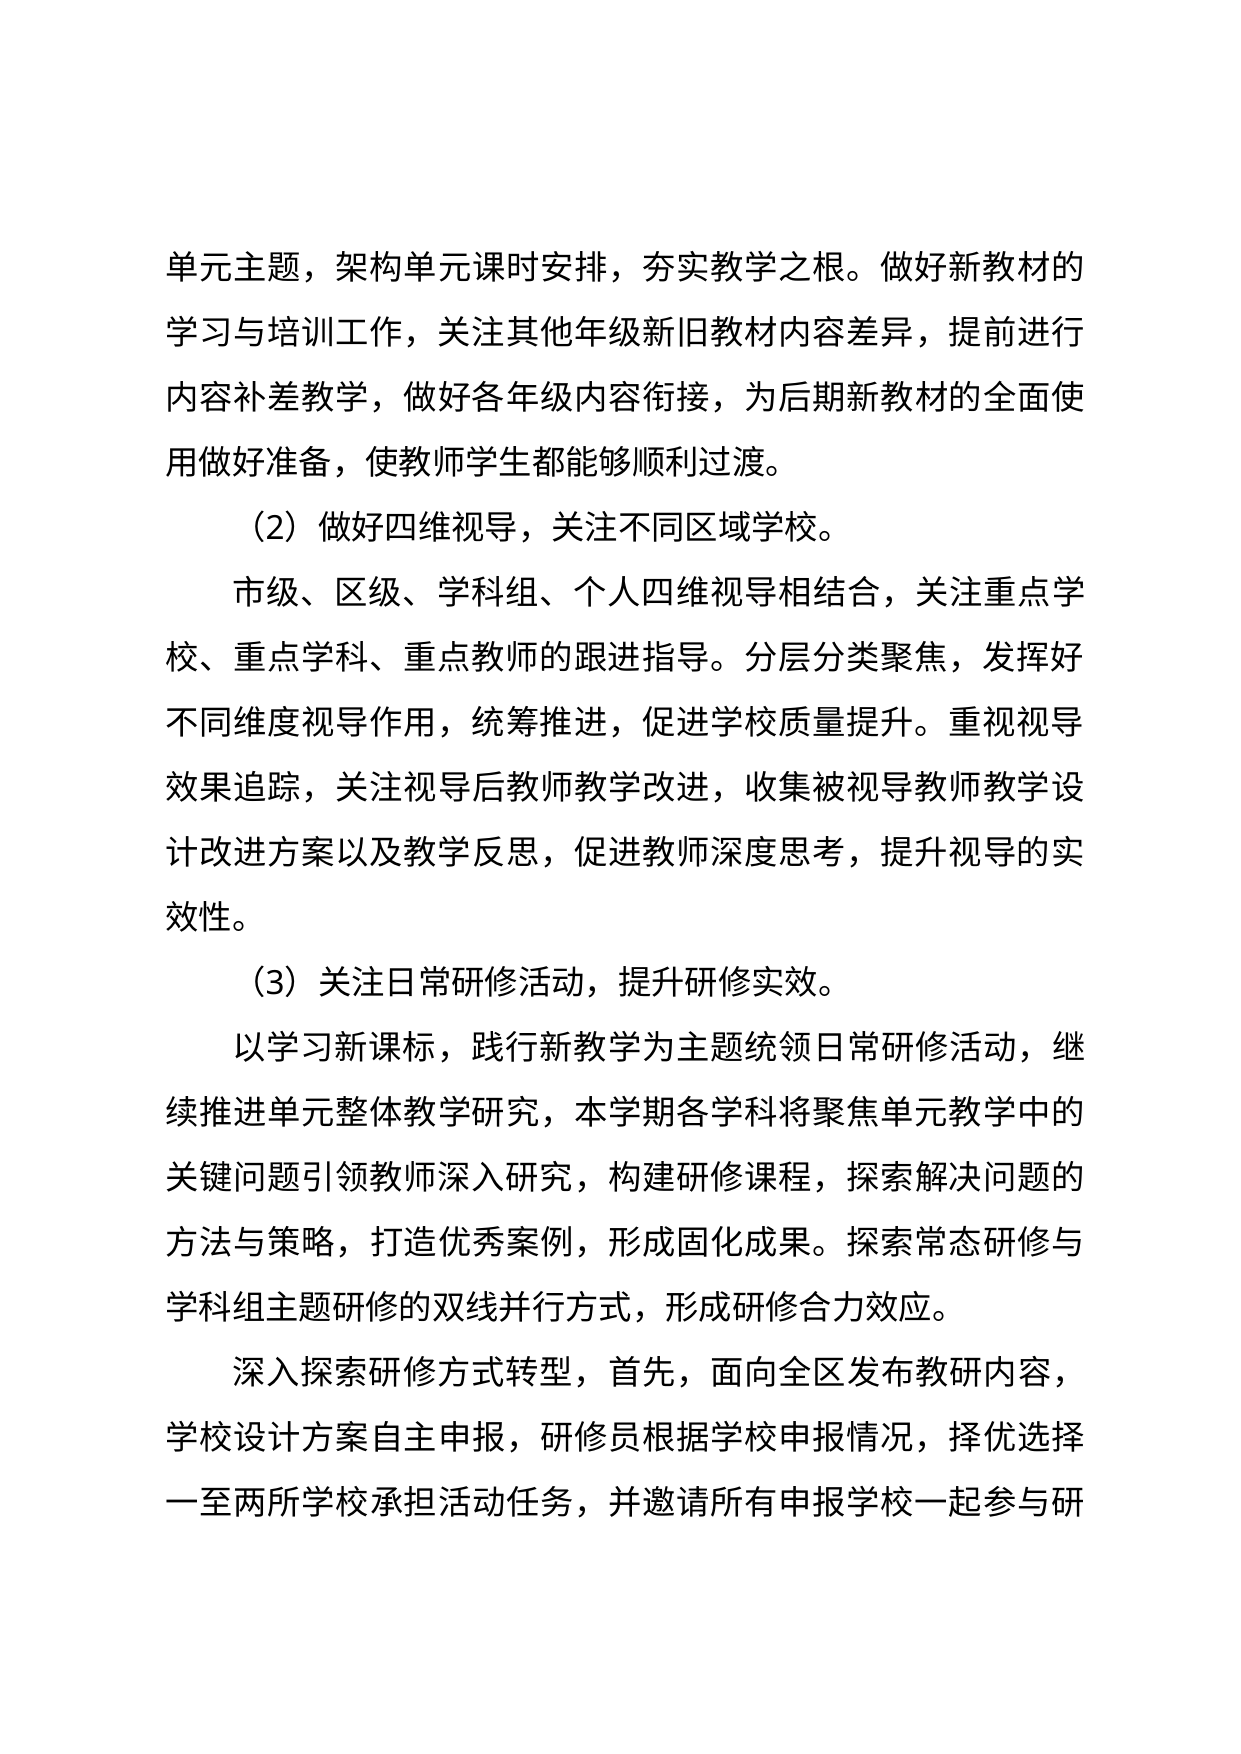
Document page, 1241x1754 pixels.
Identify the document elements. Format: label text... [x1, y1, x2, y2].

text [165, 1338, 1087, 1533]
text （2）做好四维视导，关注不同区域学校。 [165, 493, 1087, 558]
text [165, 233, 1087, 493]
text 以学习新课标，践行新教学为主题统领日常研修活动，继续推进单元整体教学研究，本学期各学科将聚焦单元教学中的关键问题引领教师深入研究，构建研修课程，探索解决问题的方法与策略，打造优秀案例，形成固化成果。探索常态研修与学科组主题研修的双线并行方式，形成研修合力效应。 [165, 1013, 1087, 1338]
list （3）关注日常研修活动，提升研修实效。 [165, 948, 1087, 1013]
text 市级、区级、学科组、个人四维视导相结合，关注重点学校、重点学科、重点教师的跟进指导。分层分类聚焦，发挥好不同维度视导作用，统筹推进，促进学校质量提升。重视视导效果追踪，关注视导后教师教学改进，收集被视导教师教学设计改进方案以及教学反思，促进教师深度思考，提升视导的实效性。 [165, 558, 1087, 948]
